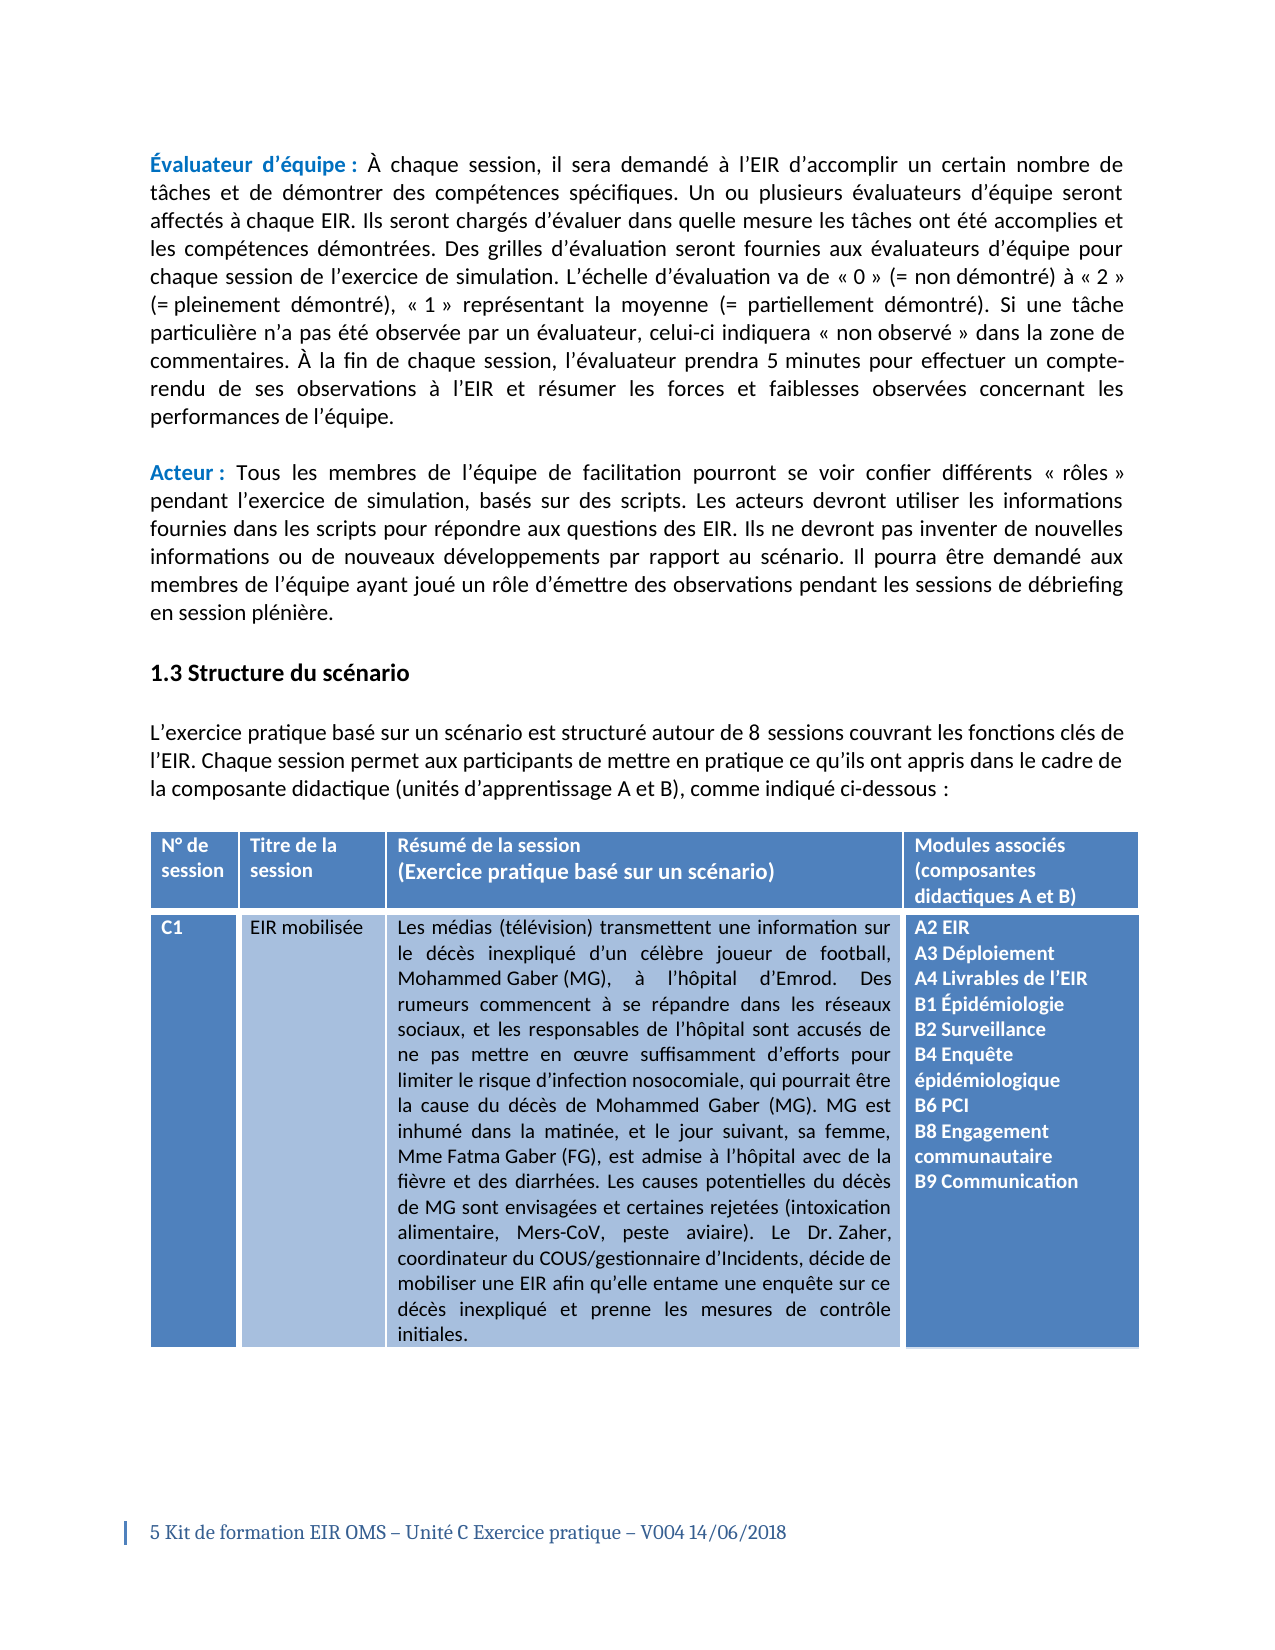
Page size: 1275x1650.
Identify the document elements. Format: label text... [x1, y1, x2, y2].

text Acteur : Tous les membres de l’équipe de facilitation pourront se voir confier différents « rôles » pendant l’exercice de simulation, basés sur des scripts. Les acteurs devront utiliser les informations fournies dans les scripts pour répondre aux questions des EIR. Ils ne devront pas inventer de nouvelles informations ou de nouveaux développements par rapport au scénario. Il pourra être demandé aux membres de l’équipe ayant joué un rôle d’émettre des observations pendant les sessions de débriefing en session plénière. [150, 458, 1125, 626]
table_cell Les médias (télévision) transmettent une information sur le décès inexpliqué d’un célèbre joueur de football, Mohammed Gaber (MG), à l’hôpital d’Emrod. Des rumeurs commencent à se répandre dans les réseaux sociaux, et les responsables de l’hôpital sont accusés de ne pas mettre en œuvre suffisamment d’efforts pour limiter le risque d’infection nosocomiale, qui pourrait être la cause du décès de Mohammed Gaber (MG). MG est inhumé dans la matinée, et le jour suivant, sa femme, Mme Fatma Gaber (FG), est admise à l’hôpital avec de la fièvre et des diarrhées. Les causes potentielles du décès de MG sont envisagées et certaines rejetées (intoxication alimentaire, Mers-CoV, peste aviaire). Le Dr. Zaher, coordinateur du COUS/gestionnaire d’Incidents, décide de mobiliser une EIR afin qu’elle entame une enquête sur ce décès inexpliqué et prenne les mesures de contrôle initiales. [387, 915, 900, 1347]
table_header Titre de la session [240, 832, 385, 908]
table_cell EIR mobilisée [242, 915, 385, 1347]
table_header Modules associés (composantes didactiques A et B) [904, 832, 1138, 908]
text Évaluateur d’équipe : À chaque session, il sera demandé à l’EIR d’accomplir un certain nombre de tâches et de démontrer des compétences spécifiques. Un ou plusieurs évaluateurs d’équipe seront affectés à chaque EIR. Ils seront chargés d’évaluer dans quelle mesure les tâches ont été accomplies et les compétences démontrées. Des grilles d’évaluation seront fournies aux évaluateurs d’équipe pour chaque session de l’exercice de simulation. L’échelle d’évaluation va de « 0 » (= non démontré) à « 2 » (= pleinement démontré), « 1 » représentant la moyenne (= partiellement démontré). Si une tâche particulière n’a pas été observée par un évaluateur, celui-ci indiquera « non observé » dans la zone de commentaires. À la fin de chaque session, l’évaluateur prendra 5 minutes pour effectuer un compte-rendu de ses observations à l’EIR et résumer les forces et faiblesses observées concernant les performances de l’équipe. [150, 150, 1125, 430]
table_header N° de session [151, 832, 238, 908]
table_header Résumé de la session (Exercice pratique basé sur un scénario) [387, 832, 902, 908]
text 1.3 Structure du scénario [150, 657, 1125, 687]
table_cell A2 EIR A3 Déploiement A4 Livrables de l’EIR B1 Épidémiologie B2 Surveillance B4 Enquête épidémiologique B6 PCI B8 Engagement communautaire B9 Communication [906, 915, 1139, 1347]
text L’exercice pratique basé sur un scénario est structuré autour de 8 sessions couvrant les fonctions clés de l’EIR. Chaque session permet aux participants de mettre en pratique ce qu’ils ont appris dans le cadre de la composante didactique (unités d’apprentissage A et B), comme indiqué ci-dessous : [150, 718, 1125, 802]
table_cell C1 [151, 915, 236, 1347]
